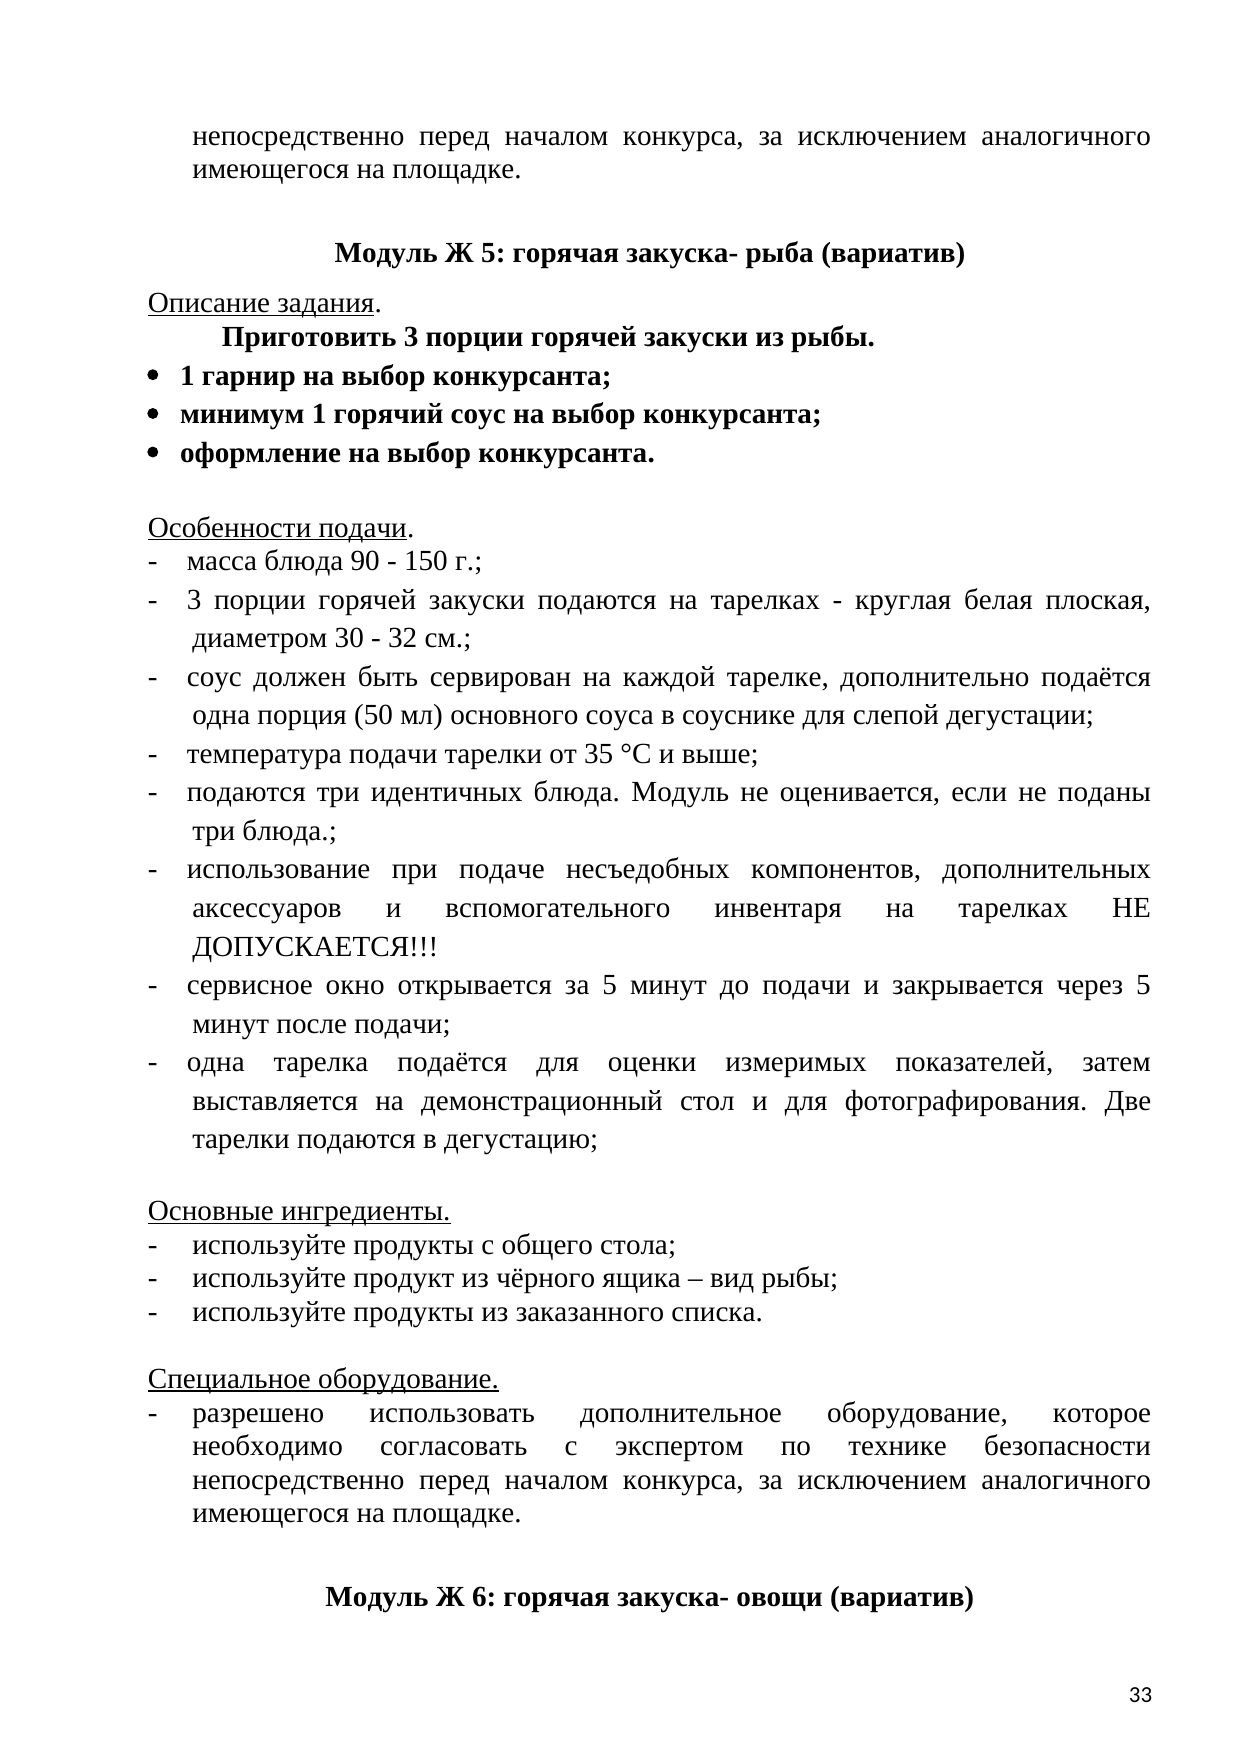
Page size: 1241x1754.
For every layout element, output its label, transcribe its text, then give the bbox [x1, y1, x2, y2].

list соус должен быть сервирован на каждой тарелке, дополнительно подаётся одна порция (50 мл) основного соуса в соуснике для слепой дегустации; [148, 659, 1152, 731]
text Модуль Ж 5: горячая закуска- рыба (вариатив) [148, 235, 1152, 269]
list одна тарелка подаётся для оценки измеримых показателей, затем выставляется на демонстрационный стол и для фотографирования. Две тарелки подаются в дегустацию; [148, 1044, 1152, 1155]
list температура подачи тарелки от 35 °С и выше; [148, 736, 1152, 769]
list Специальное оборудование. [148, 1361, 1152, 1395]
list подаются три идентичных блюда. Модуль не оценивается, если не поданы три блюда.; [148, 774, 1152, 847]
text Приготовить 3 порции горячей закуски из рыбы. [148, 319, 1152, 353]
list масса блюда 90 - 150 г.; [148, 543, 1152, 577]
list Описание задания. [148, 286, 1152, 319]
list сервисное окно открывается за 5 минут до подачи и закрывается через 5 минут после подачи; [148, 967, 1152, 1039]
list 3 порции горячей закуски подаются на тарелках - круглая белая плоская, диаметром 30 - 32 см.; [148, 582, 1152, 654]
list используйте продукты с общего стола; [148, 1227, 1152, 1261]
list использование при подаче несъедобных компонентов, дополнительных аксессуаров и вспомогательного инвентаря на тарелках НЕ ДОПУСКАЕТСЯ!!! [148, 852, 1152, 962]
list используйте продукты из заказанного списка. [148, 1294, 1152, 1328]
list Основные ингредиенты. [148, 1193, 1152, 1227]
list используйте продукт из чёрного ящика – вид рыбы; [148, 1261, 1152, 1294]
list Особенности подачи. [148, 510, 1152, 543]
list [148, 118, 1152, 185]
list минимум 1 горячий соус на выбор конкурсанта; [148, 396, 1152, 430]
text Модуль Ж 6: горячая закуска- овощи (вариатив) [148, 1579, 1152, 1613]
list оформление на выбор конкурсанта. [148, 435, 1152, 469]
list 1 гарнир на выбор конкурсанта; [148, 358, 1152, 391]
